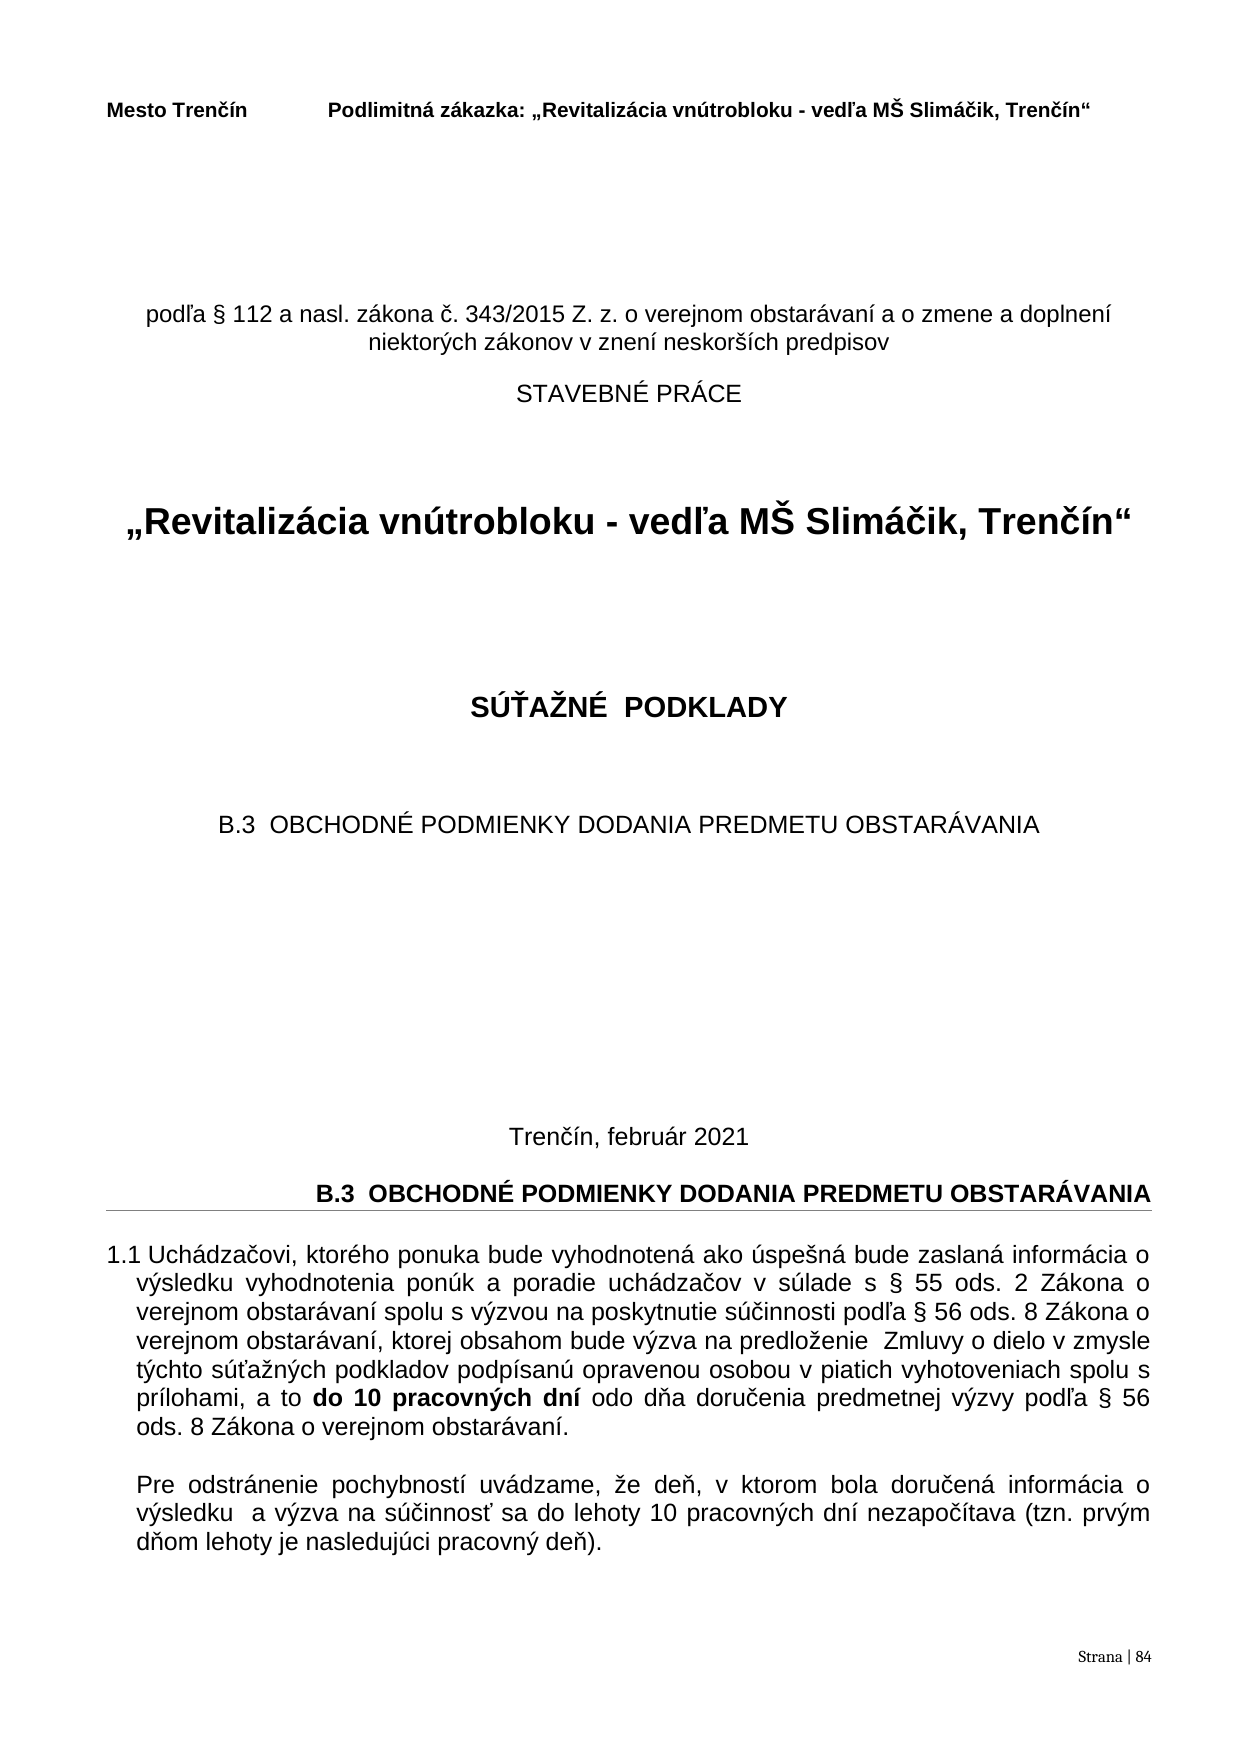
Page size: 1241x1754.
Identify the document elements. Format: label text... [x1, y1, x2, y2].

text B.3 OBCHODNÉ PODMIENKY DODANIA PREDMETU OBSTARÁVANIA [106, 810, 1152, 839]
text Trenčín, február 2021 [106, 1122, 1152, 1150]
text B.3 OBCHODNÉ PODMIENKY DODANIA PREDMETU OBSTARÁVANIA [106, 1179, 1152, 1210]
text podľa § 112 a nasl. zákona č. 343/2015 Z. z. o verejnom obstarávaní a o zmene a doplnení niektorých zákonov v znení neskorších predpisov [106, 300, 1152, 355]
text Pre odstránenie pochybností uvádzame, že deň, v ktorom bola doručená informácia o výsledku a výzva na súčinnosť sa do lehoty 10 pracovných dní nezapočítava (tzn. prvým dňom lehoty je nasledujúci pracovný deň). [136, 1470, 1152, 1556]
text STAVEBNÉ PRÁCE [106, 379, 1152, 408]
subtitle SÚŤAŽNÉ PODKLADY [106, 690, 1152, 724]
text „Revitalizácia vnútrobloku - vedľa MŠ Slimáčik, Trenčín“ [106, 499, 1152, 542]
text 1.1 Uchádzačovi, ktorého ponuka bude vyhodnotená ako úspešná bude zaslaná informácia o výsledku vyhodnotenia ponúk a poradie uchádzačov v súlade s § 55 ods. 2 Zákona o verejnom obstarávaní spolu s výzvou na poskytnutie súčinnosti podľa § 56 ods. 8 Zákona o verejnom obstarávaní, ktorej obsahom bude výzva na predloženie Zmluvy o dielo v zmysle týchto súťažných podkladov podpísanú opravenou osobou v piatich vyhotoveniach spolu s prílohami, a to do 10 pracovných dní odo dňa doručenia predmetnej výzvy podľa § 56 ods. 8 Zákona o verejnom obstarávaní. [106, 1240, 1152, 1441]
